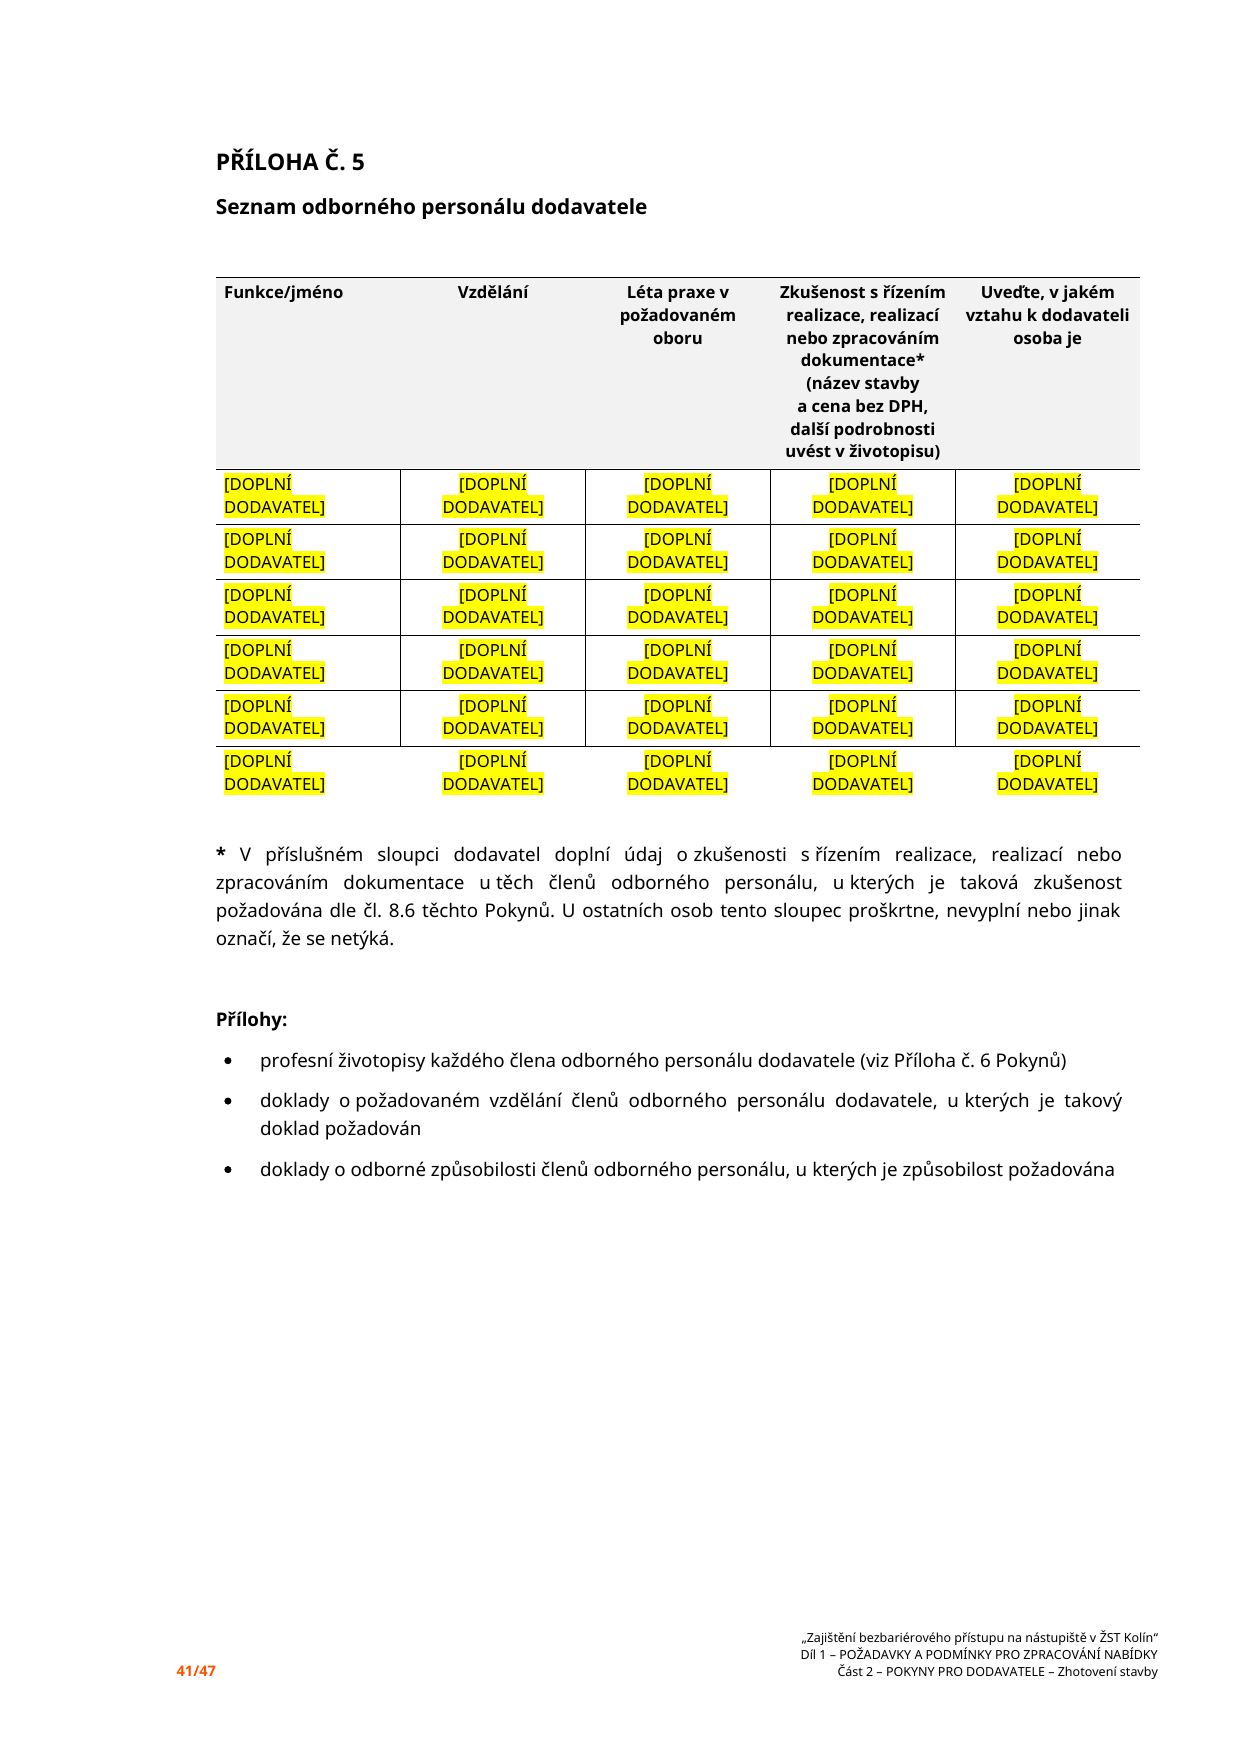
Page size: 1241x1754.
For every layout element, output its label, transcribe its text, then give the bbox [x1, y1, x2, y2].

table_cell [DOPLNÍ DODAVATEL] [216, 580, 400, 635]
table_cell [DOPLNÍ DODAVATEL] [771, 636, 955, 690]
table_header Zkušenost s řízením realizace, realizací nebo zpracováním dokumentace* (název stavby a cena bez DPH, další podrobnosti uvést v životopisu) [770, 278, 955, 468]
table_cell [DOPLNÍ DODAVATEL] [401, 525, 585, 579]
table_cell [DOPLNÍ DODAVATEL] [771, 580, 955, 635]
table_cell [DOPLNÍ DODAVATEL] [216, 691, 400, 746]
table_cell [DOPLNÍ DODAVATEL] [956, 470, 1140, 524]
text Seznam odborného personálu dodavatele [216, 192, 1122, 221]
text * V příslušném sloupci dodavatel doplní údaj o zkušenosti s řízením realizace, realizací nebo zpracováním dokumentace u těch členů odborného personálu, u kterých je taková zkušenost požadována dle čl. 8.6 těchto Pokynů. U ostatních osob tento sloupec proškrtne, nevyplní nebo jinak označí, že se netýká. [216, 841, 1122, 951]
table_cell [DOPLNÍ DODAVATEL] [401, 580, 585, 635]
table_cell [DOPLNÍ DODAVATEL] [586, 691, 770, 746]
table_cell [DOPLNÍ DODAVATEL] [955, 747, 1140, 801]
table_cell [DOPLNÍ DODAVATEL] [216, 636, 400, 690]
table_cell [DOPLNÍ DODAVATEL] [216, 525, 400, 579]
table_cell [DOPLNÍ DODAVATEL] [401, 470, 585, 524]
table_header Funkce/jméno [216, 278, 400, 468]
table_cell [DOPLNÍ DODAVATEL] [586, 525, 770, 579]
text doklady o požadovaném vzdělání členů odborného personálu dodavatele, u kterých je takový doklad požadován [224, 1088, 1122, 1141]
table_cell [DOPLNÍ DODAVATEL] [771, 525, 955, 579]
table_header Léta praxe v požadovaném oboru [585, 278, 770, 468]
table_cell [DOPLNÍ DODAVATEL] [771, 691, 955, 746]
table_cell [DOPLNÍ DODAVATEL] [586, 470, 770, 524]
text doklady o odborné způsobilosti členů odborného personálu, u kterých je způsobilost požadována [224, 1156, 1122, 1182]
table_cell [DOPLNÍ DODAVATEL] [400, 747, 585, 801]
table_cell [DOPLNÍ DODAVATEL] [956, 691, 1140, 746]
text Příloha č. 5 [216, 146, 1122, 177]
table_cell [DOPLNÍ DODAVATEL] [401, 636, 585, 690]
table_cell [DOPLNÍ DODAVATEL] [401, 691, 585, 746]
table_header Vzdělání [400, 278, 585, 468]
table_cell [DOPLNÍ DODAVATEL] [956, 636, 1140, 690]
table_cell [DOPLNÍ DODAVATEL] [770, 747, 955, 801]
table_cell [DOPLNÍ DODAVATEL] [956, 525, 1140, 579]
table_cell [DOPLNÍ DODAVATEL] [586, 636, 770, 690]
table_cell [DOPLNÍ DODAVATEL] [771, 470, 955, 524]
text profesní životopisy každého člena odborného personálu dodavatele (viz Příloha č. 6 Pokynů) [224, 1047, 1122, 1073]
text Přílohy: [216, 1007, 1122, 1032]
table_cell [DOPLNÍ DODAVATEL] [216, 747, 400, 801]
table_cell [DOPLNÍ DODAVATEL] [585, 747, 770, 801]
table_cell [DOPLNÍ DODAVATEL] [216, 470, 400, 524]
table_cell [DOPLNÍ DODAVATEL] [956, 580, 1140, 635]
table_header Uveďte, v jakém vztahu k dodavateli osoba je [955, 278, 1140, 468]
table_cell [DOPLNÍ DODAVATEL] [586, 580, 770, 635]
